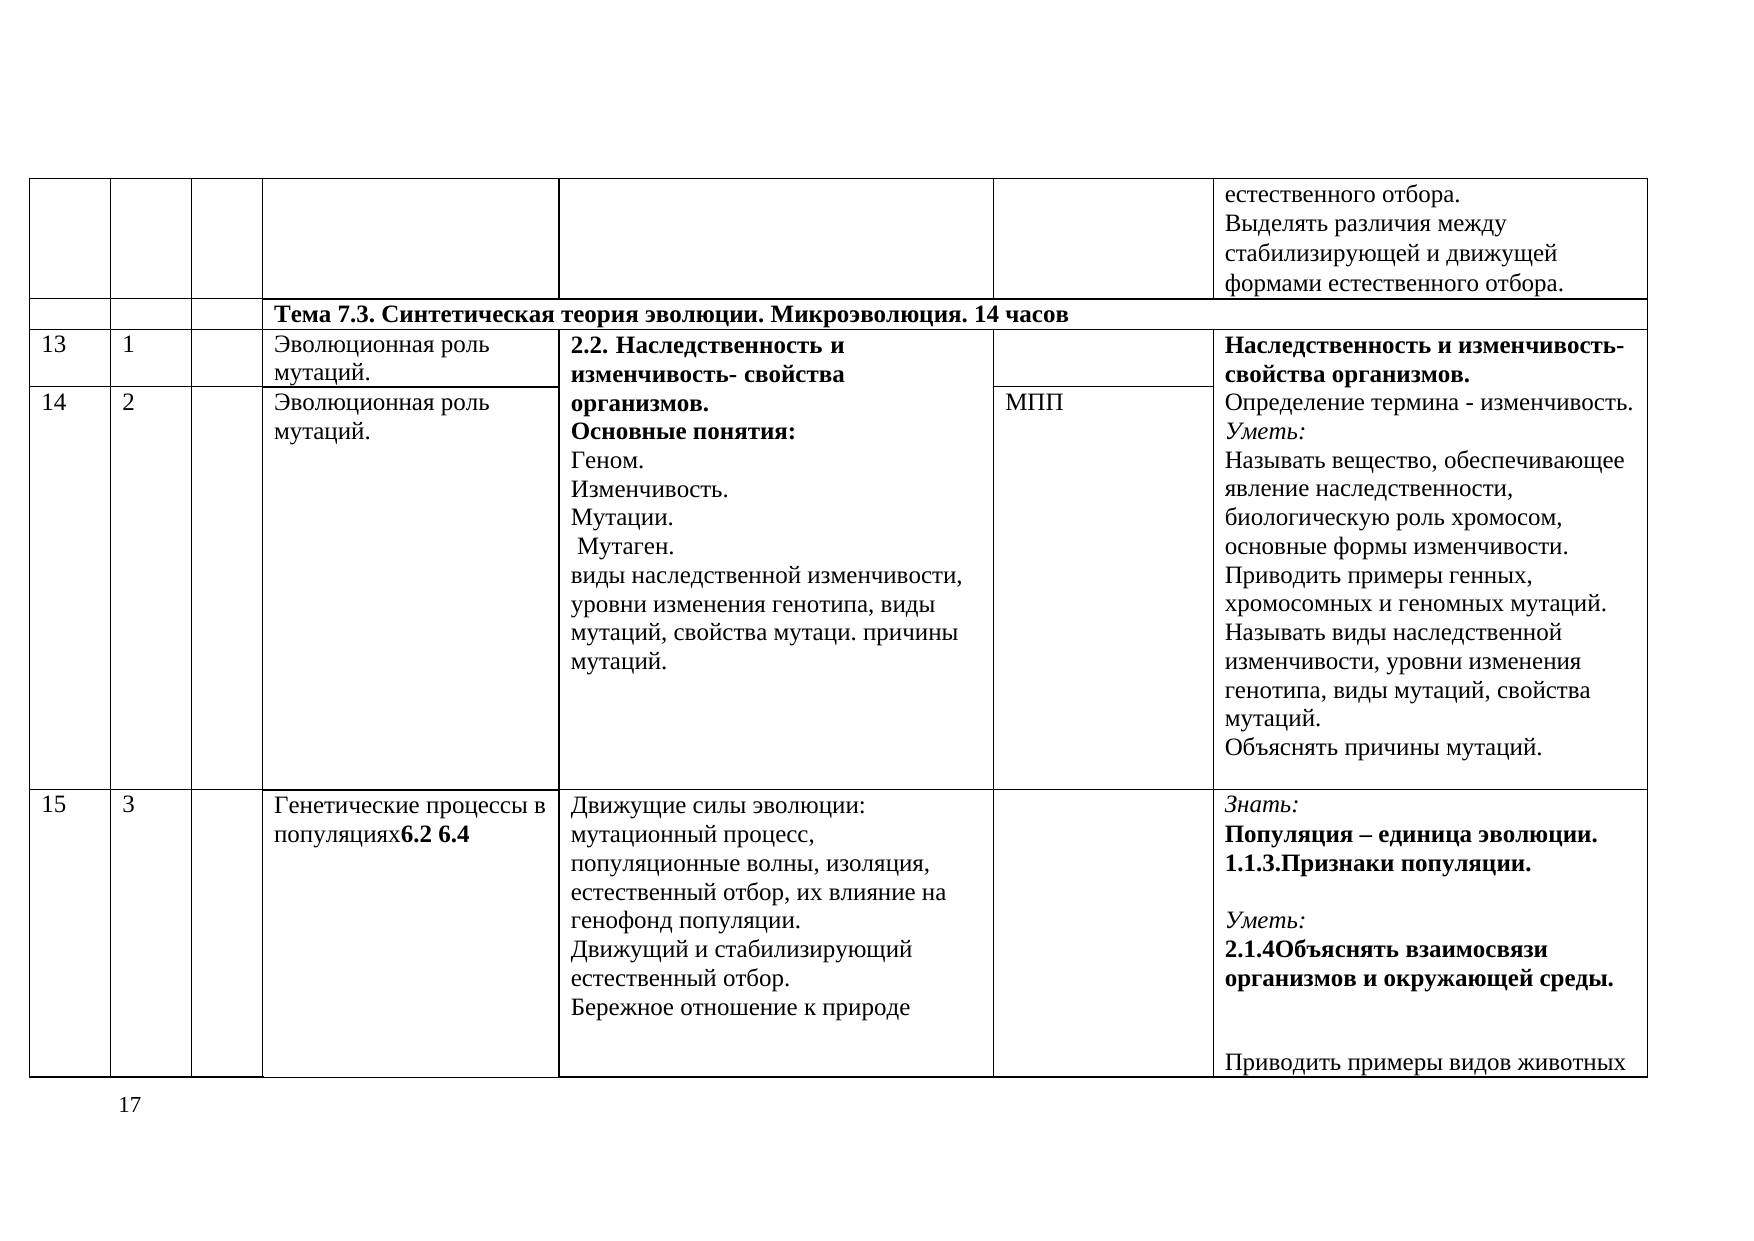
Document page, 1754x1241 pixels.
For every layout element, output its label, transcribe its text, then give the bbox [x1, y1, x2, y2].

table_cell МПП [994, 387, 1213, 789]
table_cell [111, 299, 191, 329]
table_header [30, 179, 110, 298]
table_header естественного отбора. Выделять различия между стабилизирующей и движущей формами естественного отбора. [1214, 179, 1647, 298]
table_cell [192, 387, 262, 789]
table_cell [994, 790, 1213, 1076]
table_header [111, 179, 191, 298]
table_cell Знать: Популяция – единица эволюции. 1.1.3.Признаки популяции. Уметь: 2.1.4Объяснять взаимосвязи организмов и окружающей среды. Приводить примеры видов животных [1214, 790, 1647, 1076]
table_cell 2 [111, 387, 191, 789]
table_cell 2.2. Наследственность и изменчивость- свойства организмов. Основные понятия: Геном. Изменчивость. Мутации. Мутаген. виды наследственной изменчивости, уровни изменения генотипа, виды мутаций, свойства мутаци. причины мутаций. [560, 330, 993, 789]
table_cell 13 [30, 330, 110, 386]
table_cell Тема 7.3. Синтетическая теория эволюции. Микроэволюция. 14 часов [263, 300, 1647, 329]
table_cell Наследственность и изменчивость- свойства организмов. Определение термина - изменчивость. Уметь: Называть вещество, обеспечивающее явление наследственности, биологическую роль хромосом, основные формы изменчивости. Приводить примеры генных, хромосомных и геномных мутаций. Называть виды наследственной изменчивости, уровни изменения генотипа, виды мутаций, свойства мутаций. Объяснять причины мутаций. [1214, 330, 1647, 789]
table_cell [192, 330, 262, 386]
table_cell Эволюционная роль мутаций. [263, 388, 558, 789]
table_header [263, 179, 558, 298]
table_cell Движущие силы эволюции: мутационный процесс, популяционные волны, изоляция, естественный отбор, их влияние на генофонд популяции. Движущий и стабилизирующий естественный отбор. Бережное отношение к природе [560, 790, 993, 1076]
table_cell 1 [111, 330, 191, 386]
table_cell [192, 790, 262, 1076]
table_cell 14 [30, 387, 110, 789]
table_cell Эволюционная роль мутаций. [263, 330, 558, 386]
table_header [192, 179, 262, 298]
table_header [560, 179, 993, 298]
table_cell [994, 330, 1213, 386]
table_header [994, 179, 1213, 298]
table_cell 15 [30, 790, 110, 1076]
table_cell 3 [111, 790, 191, 1076]
table_cell [192, 299, 262, 329]
table_cell [30, 299, 110, 329]
table_cell Генетические процессы в популяциях6.2 6.4 [263, 791, 558, 1076]
